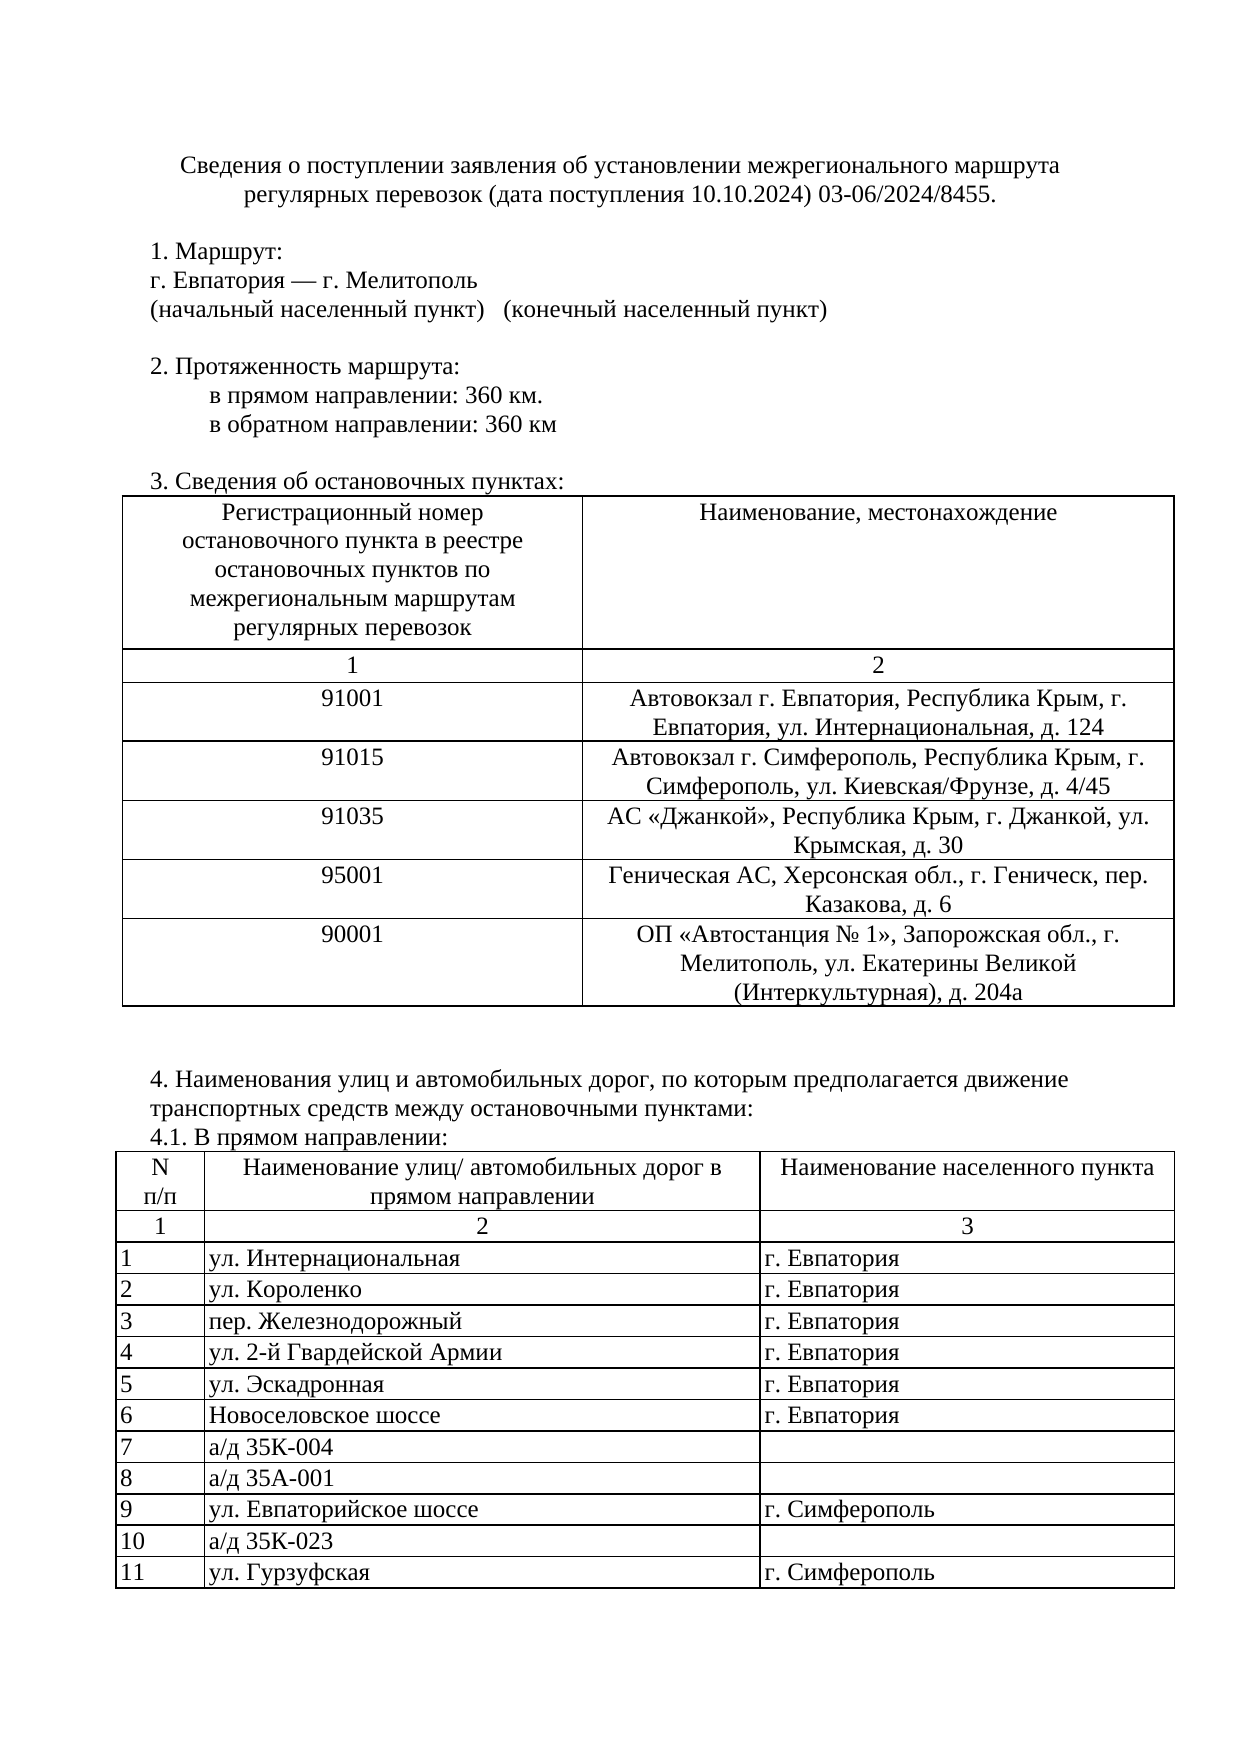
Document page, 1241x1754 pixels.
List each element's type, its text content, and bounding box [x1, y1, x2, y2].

table_cell 3 [761, 1211, 1174, 1241]
text Сведения о поступлении заявления об установлении межрегионального маршрута регулярных перевозок (дата поступления 10.10.2024) 03-06/2024/8455. [150, 150, 1090, 207]
table_header N п/п [117, 1152, 204, 1210]
table_cell г. Евпатория [761, 1274, 1174, 1304]
table_cell 10 [117, 1526, 204, 1556]
table_cell 11 [117, 1557, 204, 1587]
text в прямом направлении: 360 км. [150, 380, 1090, 409]
table_cell 95001 [123, 860, 582, 918]
table_cell ул. Гурзуфская [205, 1557, 759, 1587]
table_cell г. Евпатория [761, 1243, 1174, 1273]
table_cell 91015 [123, 742, 582, 799]
text в обратном направлении: 360 км [150, 409, 1090, 437]
table_cell 2 [583, 650, 1173, 681]
table_header Наименование улиц/ автомобильных дорог в прямом направлении [205, 1152, 759, 1210]
table_cell 8 [117, 1463, 204, 1493]
table_cell 90001 [123, 919, 582, 1005]
table_cell 9 [117, 1495, 204, 1524]
text 2. Протяженность маршрута: [150, 351, 1090, 380]
table_header Наименование, местонахождение [583, 497, 1173, 648]
table_cell 1 [117, 1243, 204, 1273]
table_header Наименование населенного пункта [761, 1152, 1174, 1210]
text 4.1. В прямом направлении: [150, 1122, 1090, 1151]
table_cell 1 [123, 650, 582, 681]
text 1. Маршрут: [150, 236, 1090, 265]
table_cell г. Евпатория [761, 1369, 1174, 1398]
table_cell а/д 35К-004 [205, 1432, 759, 1461]
table_cell Автовокзал г. Евпатория, Республика Крым, г. Евпатория, ул. Интернациональная, д. 124 [583, 683, 1173, 740]
table_cell 6 [117, 1400, 204, 1430]
text 4. Наименования улиц и автомобильных дорог, по которым предполагается движение транспортных средств между остановочными пунктами: [150, 1064, 1090, 1122]
table_cell г. Евпатория [761, 1337, 1174, 1367]
table_cell 91035 [123, 801, 582, 858]
table_cell Автовокзал г. Симферополь, Республика Крым, г. Симферополь, ул. Киевская/Фрунзе, д. 4/45 [583, 742, 1173, 799]
table_cell ул. Короленко [205, 1274, 759, 1304]
table_cell [761, 1432, 1174, 1461]
table_cell Геническая АС, Херсонская обл., г. Геническ, пер. Казакова, д. 6 [583, 860, 1173, 918]
table_cell ул. 2-й Гвардейской Армии [205, 1337, 759, 1367]
table_cell 91001 [123, 683, 582, 740]
table_cell ул. Интернациональная [205, 1243, 759, 1273]
table_header Регистрационный номер остановочного пункта в реестре остановочных пунктов по межрегиональным маршрутам регулярных перевозок [123, 497, 582, 648]
table_cell 1 [117, 1211, 204, 1241]
table_cell пер. Железнодорожный [205, 1306, 759, 1336]
table_cell г. Симферополь [761, 1557, 1174, 1587]
text г. Евпатория — г. Мелитополь [150, 265, 1090, 294]
table_cell ОП «Автостанция № 1», Запорожская обл., г. Мелитополь, ул. Екатерины Великой (Интеркультурная), д. 204а [583, 919, 1173, 1005]
table_cell г. Евпатория [761, 1306, 1174, 1336]
table_cell АС «Джанкой», Республика Крым, г. Джанкой, ул. Крымская, д. 30 [583, 801, 1173, 858]
table_cell Новоселовское шоссе [205, 1400, 759, 1430]
table_cell ул. Эскадронная [205, 1369, 759, 1398]
table_cell а/д 35К-023 [205, 1526, 759, 1556]
table_cell г. Евпатория [761, 1400, 1174, 1430]
table_cell 3 [117, 1306, 204, 1336]
text (начальный населенный пункт) (конечный населенный пункт) [150, 294, 1090, 322]
table_cell а/д 35А-001 [205, 1463, 759, 1493]
table_cell 2 [117, 1274, 204, 1304]
table_cell 2 [205, 1211, 759, 1241]
table_cell г. Симферополь [761, 1495, 1174, 1524]
table_cell 7 [117, 1432, 204, 1461]
table_cell [761, 1526, 1174, 1556]
table_cell ул. Евпаторийское шоссе [205, 1495, 759, 1524]
table_cell [761, 1463, 1174, 1493]
text 3. Сведения об остановочных пунктах: [150, 466, 1090, 495]
table_cell 5 [117, 1369, 204, 1398]
table_cell 4 [117, 1337, 204, 1367]
